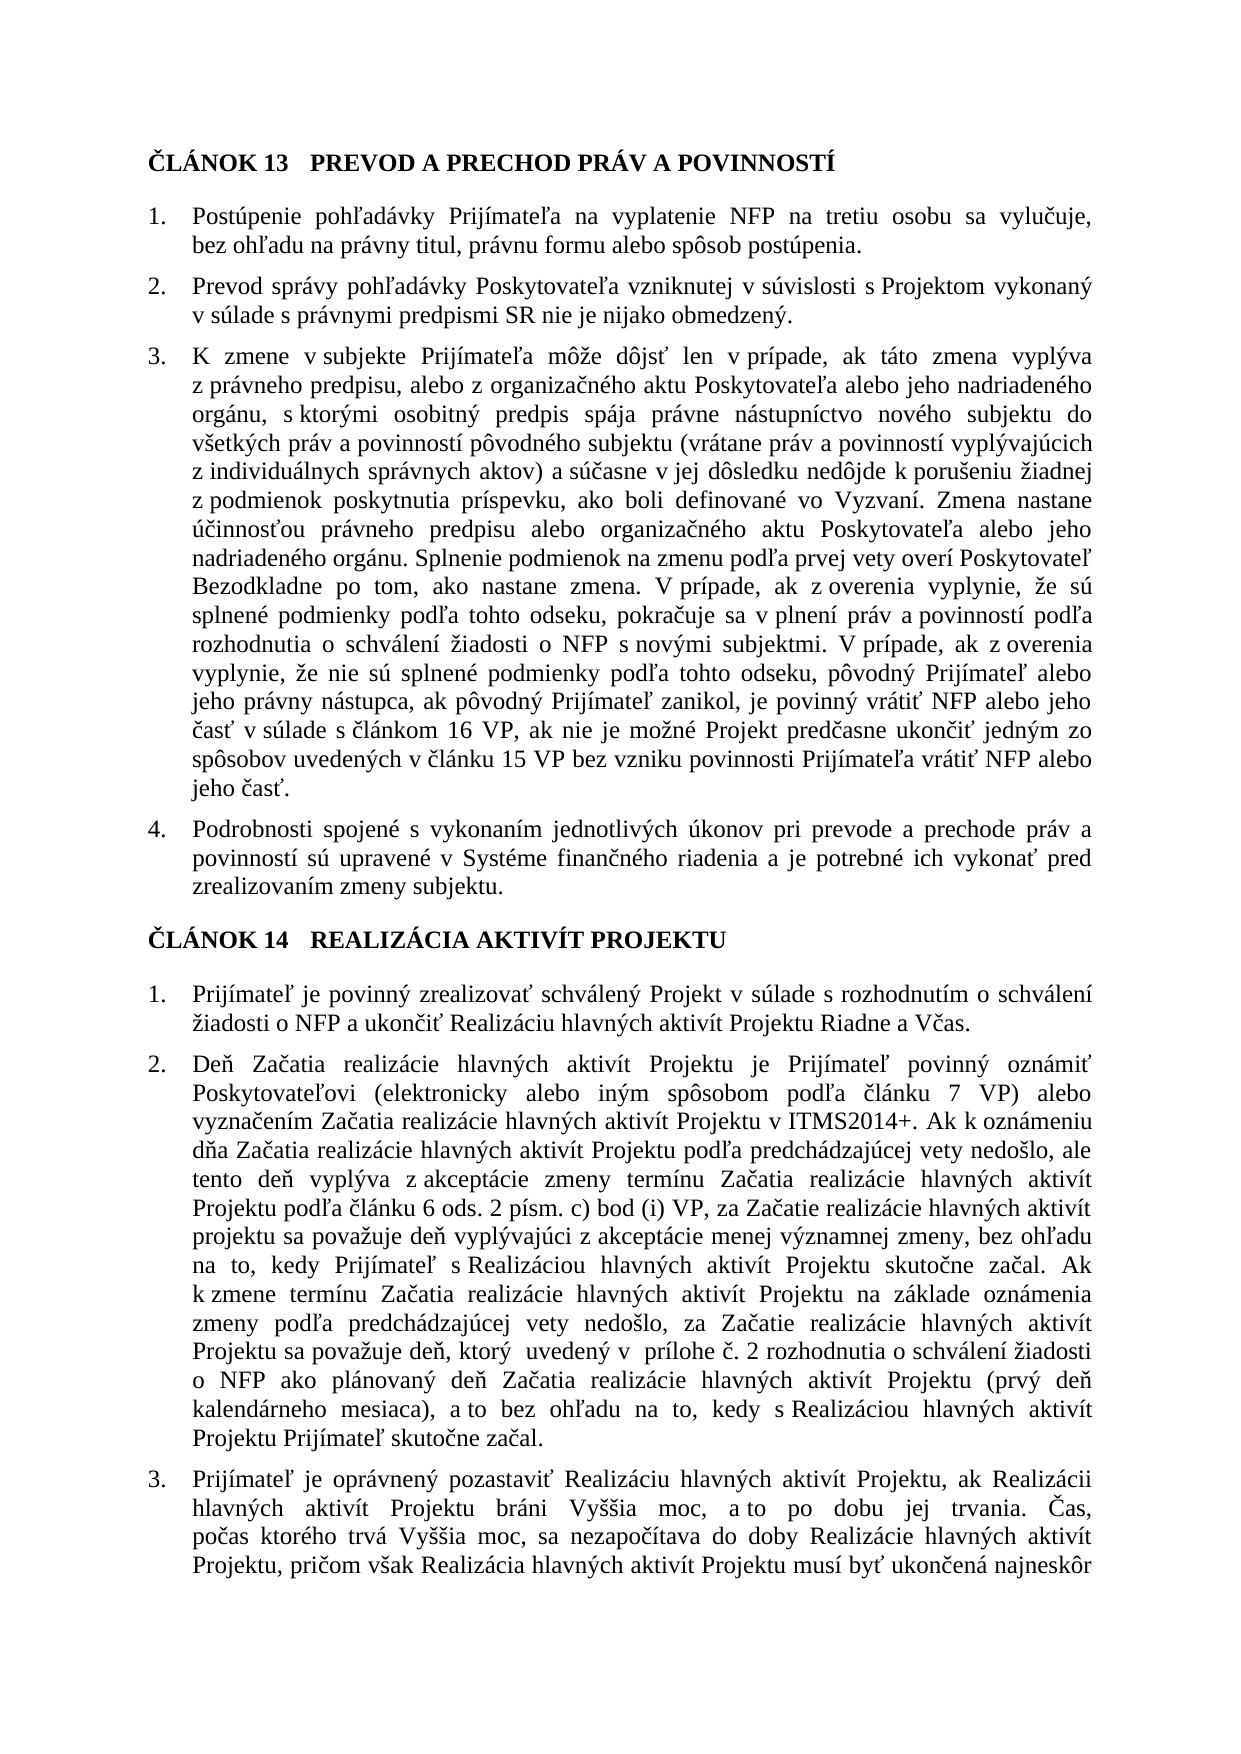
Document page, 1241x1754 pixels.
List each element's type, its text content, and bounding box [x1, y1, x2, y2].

list Prijímateľ je povinný zrealizovať schválený Projekt v súlade s rozhodnutím o schválení žiadosti o NFP a ukončiť Realizáciu hlavných aktivít Projektu Riadne a Včas. [148, 979, 1093, 1036]
text ČLÁNOK 14 REALIZÁCIA AKTIVÍT PROJEKTU [148, 925, 1093, 954]
list Postúpenie pohľadávky Prijímateľa na vyplatenie NFP na tretiu osobu sa vylučuje, bez ohľadu na právny titul, právnu formu alebo spôsob postúpenia. [148, 201, 1093, 259]
list Prevod správy pohľadávky Poskytovateľa vzniknutej v súvislosti s Projektom vykonaný v súlade s právnymi predpismi SR nie je nijako obmedzený. [148, 271, 1093, 329]
subtitle ČLÁNOK 13 PREVOD A PRECHOD PRÁV A POVINNOSTÍ [148, 148, 1093, 176]
list Podrobnosti spojené s vykonaním jednotlivých úkonov pri prevode a prechode práv a povinností sú upravené v Systéme finančného riadenia a je potrebné ich vykonať pred zrealizovaním zmeny subjektu. [148, 814, 1093, 900]
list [148, 1464, 1093, 1579]
list Deň Začatia realizácie hlavných aktivít Projektu je Prijímateľ povinný oznámiť Poskytovateľovi (elektronicky alebo iným spôsobom podľa článku 7 VP) alebo vyznačením Začatia realizácie hlavných aktivít Projektu v ITMS2014+. Ak k oznámeniu dňa Začatia realizácie hlavných aktivít Projektu podľa predchádzajúcej vety nedošlo, ale tento deň vyplýva z akceptácie zmeny termínu Začatia realizácie hlavných aktivít Projektu podľa článku 6 ods. 2 písm. c) bod (i) VP, za Začatie realizácie hlavných aktivít projektu sa považuje deň vyplývajúci z akceptácie menej významnej zmeny, bez ohľadu na to, kedy Prijímateľ s Realizáciou hlavných aktivít Projektu skutočne začal. Ak k zmene termínu Začatia realizácie hlavných aktivít Projektu na základe oznámenia zmeny podľa predchádzajúcej vety nedošlo, za Začatie realizácie hlavných aktivít Projektu sa považuje deň, ktorý uvedený v prílohe č. 2 rozhodnutia o schválení žiadosti o NFP ako plánovaný deň Začatia realizácie hlavných aktivít Projektu (prvý deň kalendárneho mesiaca), a to bez ohľadu na to, kedy s Realizáciou hlavných aktivít Projektu Prijímateľ skutočne začal. [148, 1049, 1093, 1451]
list K zmene v subjekte Prijímateľa môže dôjsť len v prípade, ak táto zmena vyplýva z právneho predpisu, alebo z organizačného aktu Poskytovateľa alebo jeho nadriadeného orgánu, s ktorými osobitný predpis spája právne nástupníctvo nového subjektu do všetkých práv a povinností pôvodného subjektu (vrátane práv a povinností vyplývajúcich z individuálnych správnych aktov) a súčasne v jej dôsledku nedôjde k porušeniu žiadnej z podmienok poskytnutia príspevku, ako boli definované vo Vyzvaní. Zmena nastane účinnosťou právneho predpisu alebo organizačného aktu Poskytovateľa alebo jeho nadriadeného orgánu. Splnenie podmienok na zmenu podľa prvej vety overí Poskytovateľ Bezodkladne po tom, ako nastane zmena. V prípade, ak z overenia vyplynie, že sú splnené podmienky podľa tohto odseku, pokračuje sa v plnení práv a povinností podľa rozhodnutia o schválení žiadosti o NFP s novými subjektmi. V prípade, ak z overenia vyplynie, že nie sú splnené podmienky podľa tohto odseku, pôvodný Prijímateľ alebo jeho právny nástupca, ak pôvodný Prijímateľ zanikol, je povinný vrátiť NFP alebo jeho časť v súlade s článkom 16 VP, ak nie je možné Projekt predčasne ukončiť jedným zo spôsobov uvedených v článku 15 VP bez vzniku povinnosti Prijímateľa vrátiť NFP alebo jeho časť. [148, 341, 1093, 801]
